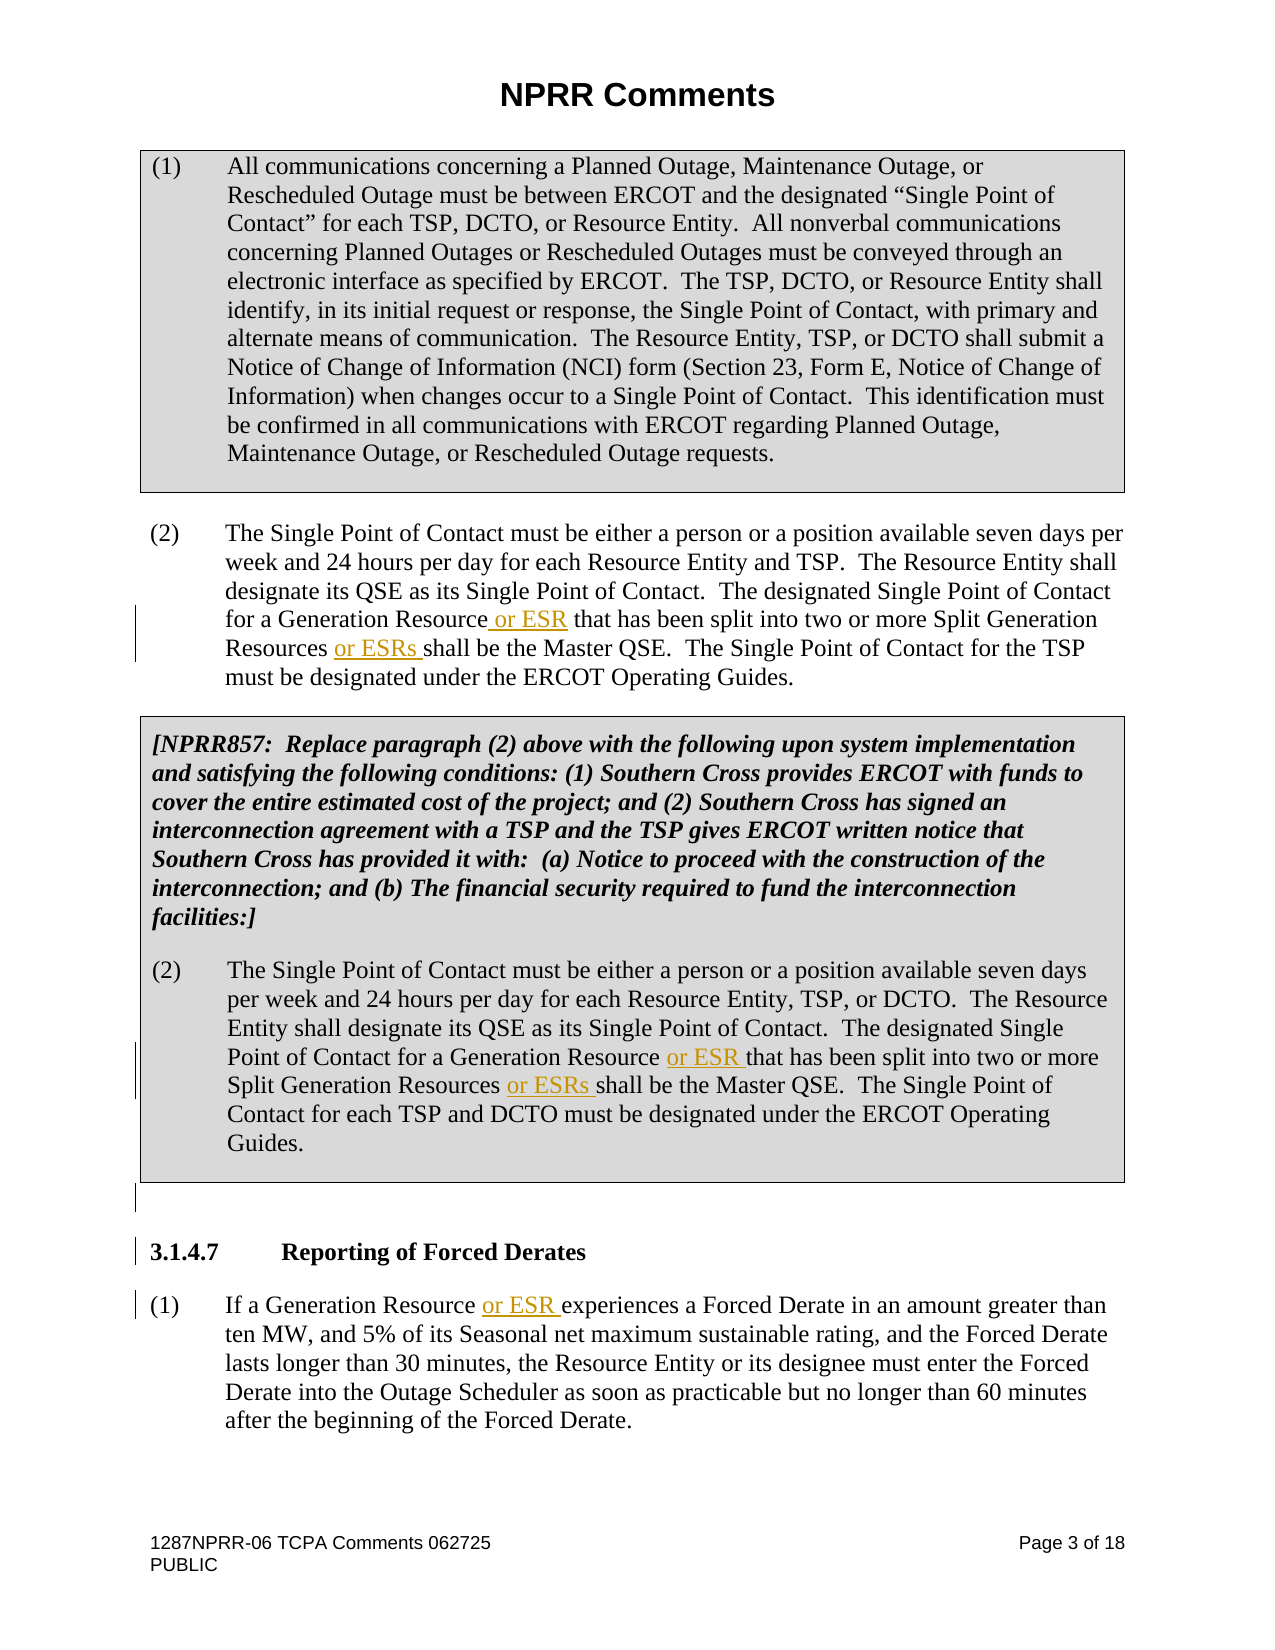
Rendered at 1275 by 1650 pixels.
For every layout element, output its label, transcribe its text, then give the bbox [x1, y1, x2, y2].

text (1) If a Generation Resource experiences a Forced Derate in an amount greater than ten MW, and 5% of its Seasonal net maximum sustainable rating, and the Forced Derate lasts longer than 30 minutes, the Resource Entity or its designee must enter the Forced Derate into the Outage Scheduler as soon as practicable but no longer than 60 minutes after the beginning of the Forced Derate. [150, 1290, 1125, 1434]
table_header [141, 151, 1124, 492]
text 3.1.4.7 Reporting of Forced Derates [150, 1237, 1125, 1265]
table_header [NPRR857: Replace paragraph (2) above with the following upon system implementation and satisfying the following conditions: (1) Southern Cross provides ERCOT with funds to cover the entire estimated cost of the project; and (2) Southern Cross has signed an interconnection agreement with a TSP and the TSP gives ERCOT written notice that Southern Cross has provided it with: (a) Notice to proceed with the construction of the interconnection; and (b) The financial security required to fund the interconnection facilities:] (2) The Single Point of Contact must be either a person or a position available seven days per week and 24 hours per day for each Resource Entity, TSP, or DCTO. The Resource Entity shall designate its QSE as its Single Point of Contact. The designated Single Point of Contact for a Generation Resource that has been split into two or more Split Generation Resources shall be the Master QSE. The Single Point of Contact for each TSP and DCTO must be designated under the ERCOT Operating Guides. [141, 717, 1124, 1182]
text (2) The Single Point of Contact must be either a person or a position available seven days per week and 24 hours per day for each Resource Entity and TSP. The Resource Entity shall designate its QSE as its Single Point of Contact. The designated Single Point of Contact for a Generation Resource that has been split into two or more Split Generation Resources shall be the Master QSE. The Single Point of Contact for the TSP must be designated under the ERCOT Operating Guides. [150, 518, 1125, 691]
